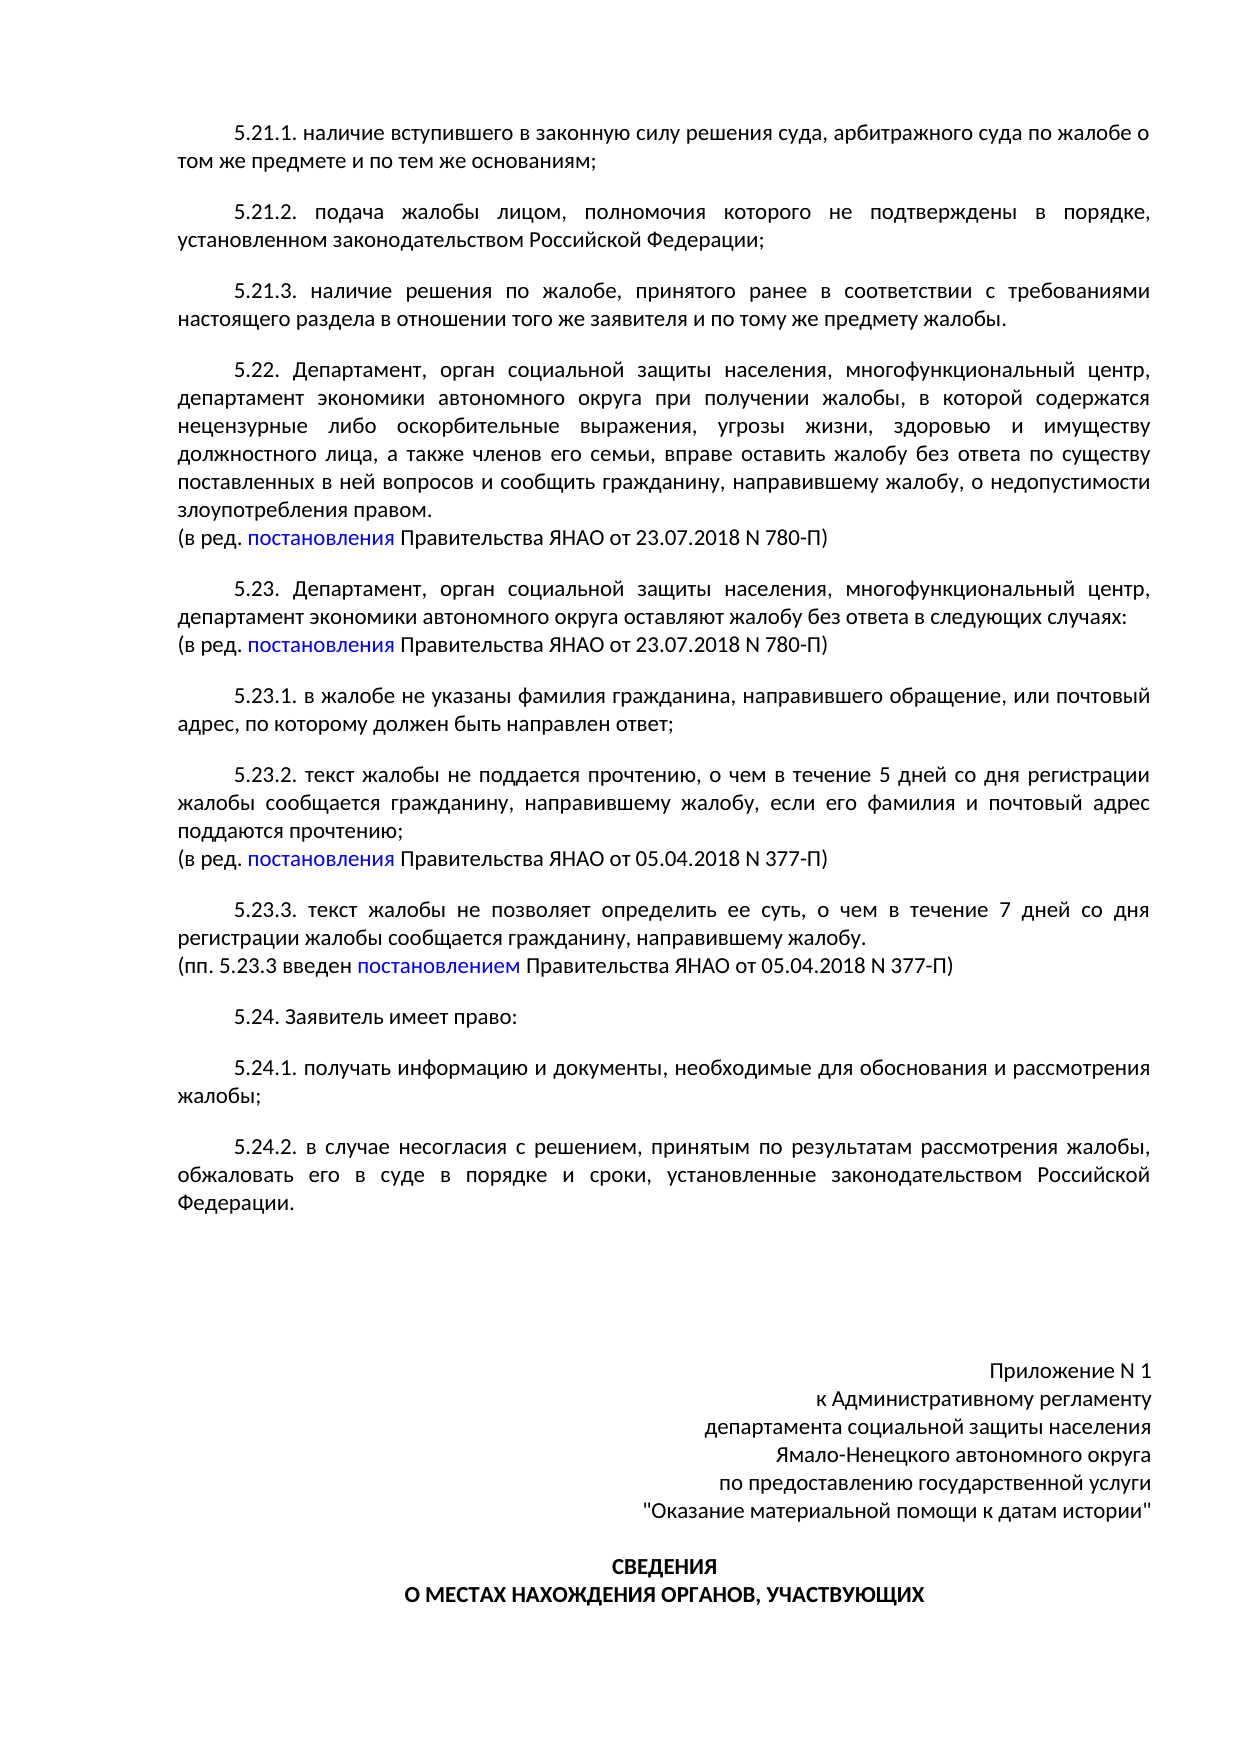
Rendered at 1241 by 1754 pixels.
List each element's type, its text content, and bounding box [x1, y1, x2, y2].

text 5.21.1. наличие вступившего в законную силу решения суда, арбитражного суда по жалобе о том же предмете и по тем же основаниям; [177, 118, 1152, 174]
text 5.24.1. получать информацию и документы, необходимые для обоснования и рассмотрения жалобы; [177, 1053, 1152, 1109]
text "Оказание материальной помощи к датам истории" [177, 1496, 1152, 1524]
text 5.23. Департамент, орган социальной защиты населения, многофункциональный центр, департамент экономики автономного округа оставляют жалобу без ответа в следующих случаях: [177, 574, 1152, 630]
text 5.24. Заявитель имеет право: [177, 1002, 1152, 1030]
text 5.23.3. текст жалобы не позволяет определить ее суть, о чем в течение 7 дней со дня регистрации жалобы сообщается гражданину, направившему жалобу. [177, 895, 1152, 951]
text (в ред. постановления Правительства ЯНАО от 23.07.2018 N 780-П) [177, 630, 1152, 658]
text Приложение N 1 [177, 1356, 1152, 1384]
text Ямало-Ненецкого автономного округа [177, 1440, 1152, 1468]
title О МЕСТАХ НАХОЖДЕНИЯ ОРГАНОВ, УЧАСТВУЮЩИХ [177, 1580, 1152, 1608]
title СВЕДЕНИЯ [177, 1552, 1152, 1580]
text 5.21.2. подача жалобы лицом, полномочия которого не подтверждены в порядке, установленном законодательством Российской Федерации; [177, 197, 1152, 253]
text (в ред. постановления Правительства ЯНАО от 05.04.2018 N 377-П) [177, 844, 1152, 872]
text департамента социальной защиты населения [177, 1412, 1152, 1440]
text 5.23.2. текст жалобы не поддается прочтению, о чем в течение 5 дней со дня регистрации жалобы сообщается гражданину, направившему жалобу, если его фамилия и почтовый адрес поддаются прочтению; [177, 760, 1152, 844]
text 5.23.1. в жалобе не указаны фамилия гражданина, направившего обращение, или почтовый адрес, по которому должен быть направлен ответ; [177, 681, 1152, 737]
text к Административному регламенту [177, 1384, 1152, 1412]
text (пп. 5.23.3 введен постановлением Правительства ЯНАО от 05.04.2018 N 377-П) [177, 951, 1152, 979]
text по предоставлению государственной услуги [177, 1468, 1152, 1496]
text 5.22. Департамент, орган социальной защиты населения, многофункциональный центр, департамент экономики автономного округа при получении жалобы, в которой содержатся нецензурные либо оскорбительные выражения, угрозы жизни, здоровью и имуществу должностного лица, а также членов его семьи, вправе оставить жалобу без ответа по существу поставленных в ней вопросов и сообщить гражданину, направившему жалобу, о недопустимости злоупотребления правом. [177, 355, 1152, 523]
text 5.24.2. в случае несогласия с решением, принятым по результатам рассмотрения жалобы, обжаловать его в суде в порядке и сроки, установленные законодательством Российской Федерации. [177, 1132, 1152, 1216]
text 5.21.3. наличие решения по жалобе, принятого ранее в соответствии с требованиями настоящего раздела в отношении того же заявителя и по тому же предмету жалобы. [177, 276, 1152, 332]
text (в ред. постановления Правительства ЯНАО от 23.07.2018 N 780-П) [177, 523, 1152, 551]
